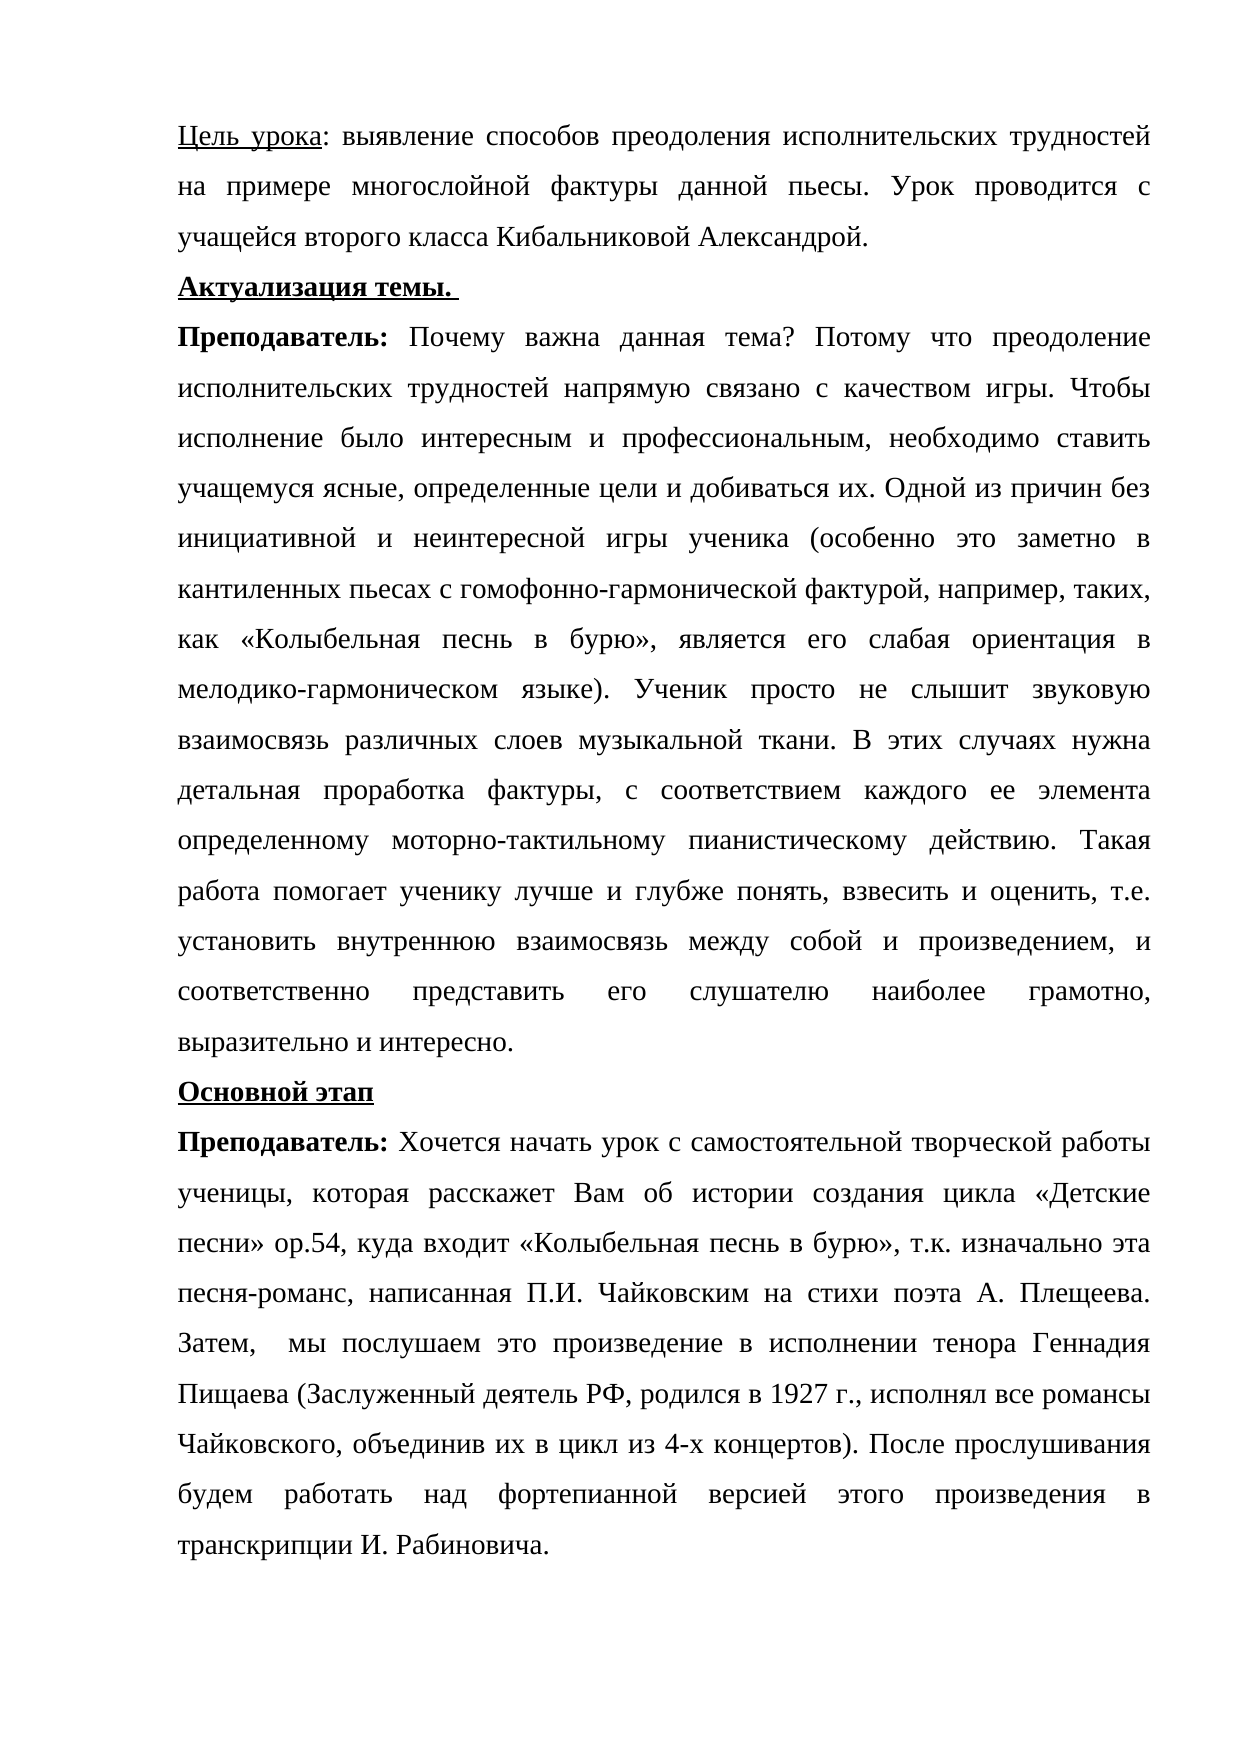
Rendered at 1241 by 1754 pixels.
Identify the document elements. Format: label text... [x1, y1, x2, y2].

text Преподаватель: Почему важна данная тема? Потому что преодоление исполнительских трудностей напрямую связано с качеством игры. Чтобы исполнение было интересным и профессиональным, необходимо ставить учащемуся ясные, определенные цели и добиваться их. Одной из причин без инициативной и неинтересной игры ученика (особенно это заметно в кантиленных пьесах с гомофонно-гармонической фактурой, например, таких, как «Колыбельная песнь в бурю», является его слабая ориентация в мелодико-гармоническом языке). Ученик просто не слышит звуковую взаимосвязь различных слоев музыкальной ткани. В этих случаях нужна детальная проработка фактуры, с соответствием каждого ее элемента определенному моторно-тактильному пианистическому действию. Такая работа помогает ученику лучше и глубже понять, взвесить и оценить, т.е. установить внутреннюю взаимосвязь между собой и произведением, и соответственно представить его слушателю наиболее грамотно, выразительно и интересно. [177, 319, 1152, 1057]
text Преподаватель: Хочется начать урок с самостоятельной творческой работы ученицы, которая расскажет Вам об истории создания цикла «Детские песни» ор.54, куда входит «Колыбельная песнь в бурю», т.к. изначально эта песня-романс, написанная П.И. Чайковским на стихи поэта А. Плещеева. Затем, мы послушаем это произведение в исполнении тенора Геннадия Пищаева (Заслуженный деятель РФ, родился в 1927 г., исполнял все романсы Чайковского, объединив их в цикл из 4-х концертов). После прослушивания будем работать над фортепианной версией этого произведения в транскрипции И. Рабиновича. [177, 1124, 1152, 1560]
text Цель урока: выявление способов преодоления исполнительских трудностей на примере многослойной фактуры данной пьесы. Урок проводится с учащейся второго класса Кибальниковой Александрой. [177, 118, 1152, 252]
text Актуализация темы. [177, 269, 1152, 303]
text Основной этап [177, 1074, 1152, 1108]
